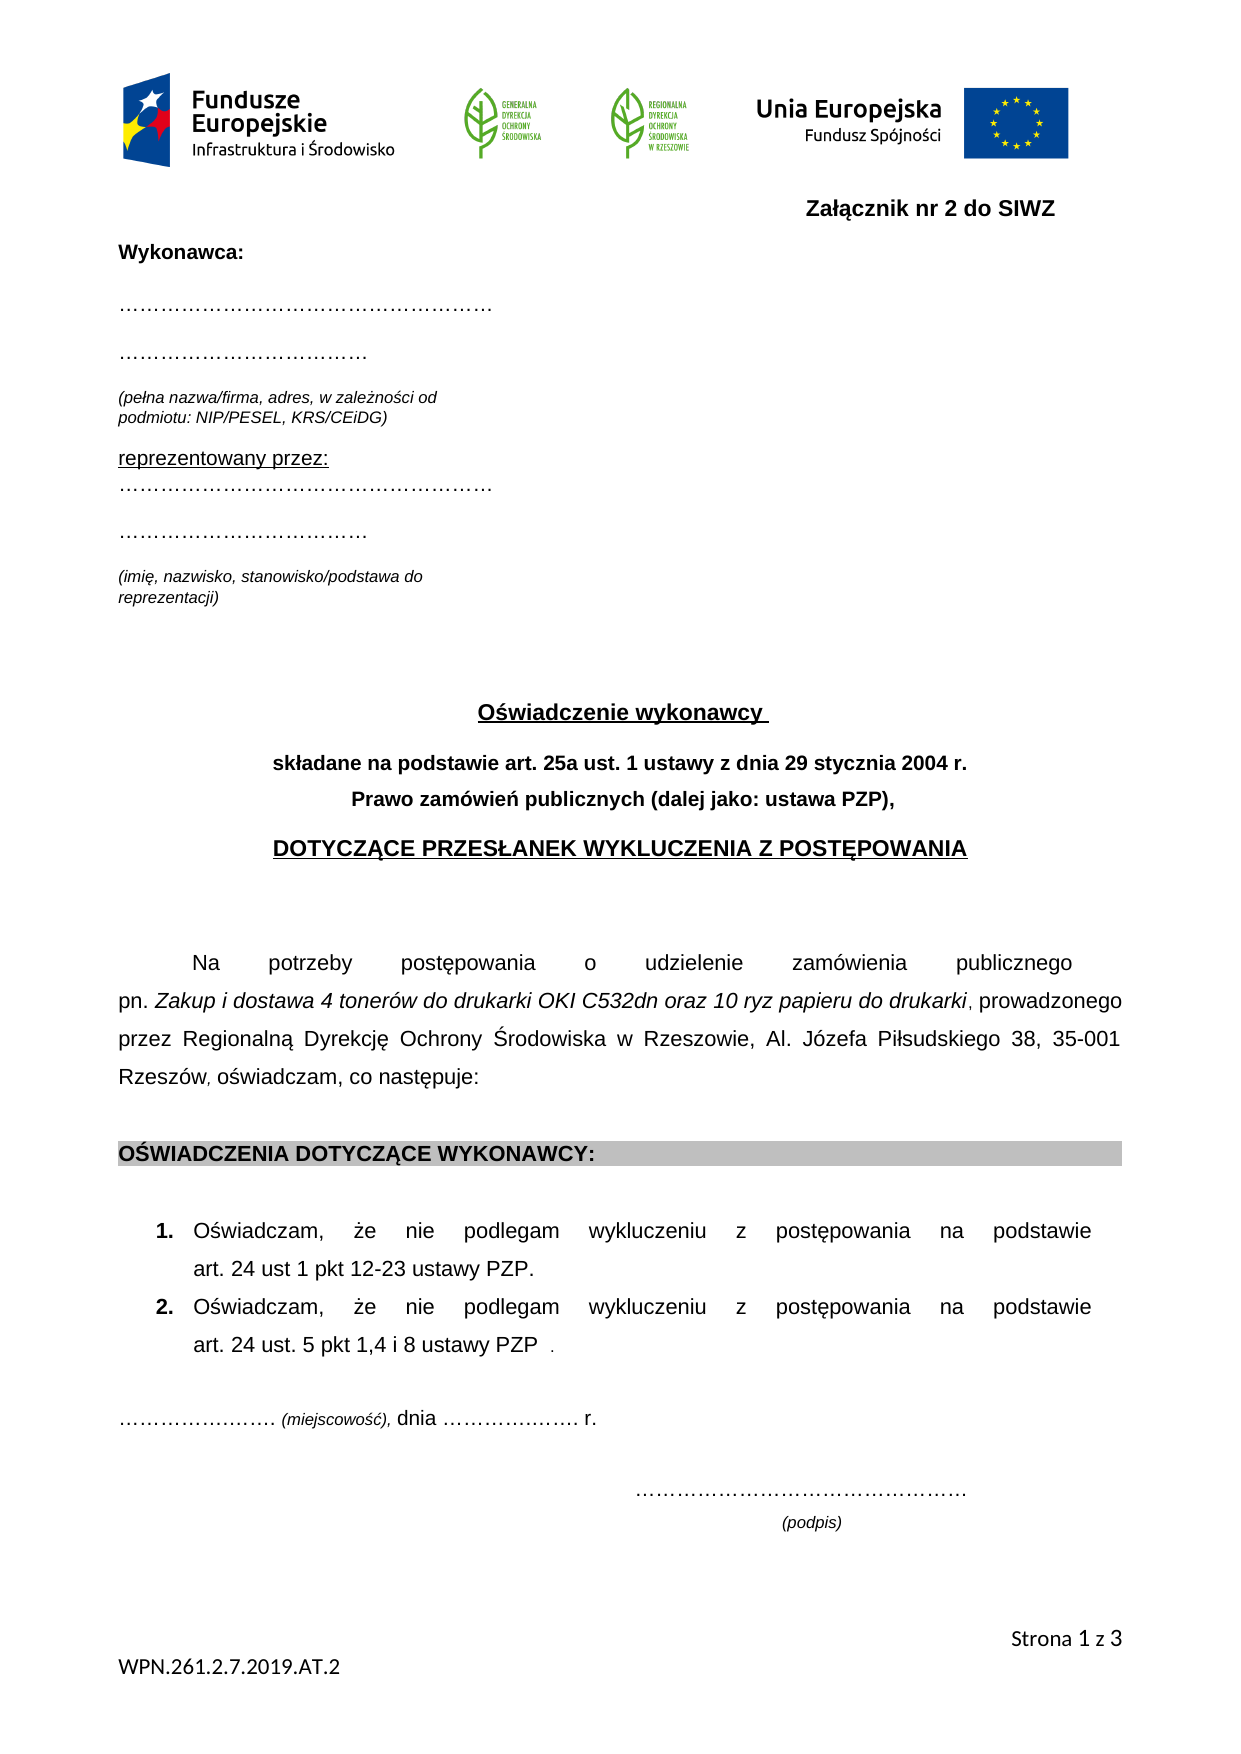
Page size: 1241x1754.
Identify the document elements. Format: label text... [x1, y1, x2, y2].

text Na potrzeby postępowania o udzielenie zamówienia publicznego pn. Zakup i dostawa 4 tonerów do drukarki OKI C532dn oraz 10 ryz papieru do drukarki, prowadzonego przez Regionalną Dyrekcję Ochrony Środowiska w Rzeszowie, Al. Józefa Piłsudskiego 38, 35-001 Rzeszów, oświadczam, co następuje: [118, 950, 1122, 1089]
text OŚWIADCZENIA DOTYCZĄCE WYKONAWCY: [118, 1141, 1122, 1166]
text (imię, nazwisko, stanowisko/podstawa do reprezentacji) [118, 567, 502, 607]
text DOTYCZĄCE PRZESŁANEK WYKLUCZENIA Z POSTĘPOWANIA [118, 835, 1122, 861]
text (pełna nazwa/firma, adres, w zależności od podmiotu: NIP/PESEL, KRS/CEiDG) [118, 388, 502, 427]
text Oświadczenie wykonawcy [118, 699, 1122, 725]
text ……………………………………………………………………………… [118, 292, 502, 364]
text Wykonawca: [118, 240, 1122, 264]
picture [123, 73, 1069, 167]
text (podpis) [708, 1513, 1122, 1532]
text Prawo zamówień publicznych (dalej jako: ustawa PZP), [118, 787, 1122, 811]
text ………………………………………… [118, 1477, 1122, 1501]
text …………….……. (miejscowość), dnia ………….……. r. [118, 1405, 1122, 1429]
text ……………………………………………………………………………… [118, 471, 502, 543]
text Załącznik nr 2 do SIWZ [738, 195, 1122, 221]
text składane na podstawie art. 25a ust. 1 ustawy z dnia 29 stycznia 2004 r. [118, 751, 1122, 775]
list Oświadczam, że nie podlegam wykluczeniu z postępowania na podstawie art. 24 ust. 5 pkt 1,4 i 8 ustawy PZP . [156, 1294, 1122, 1357]
text reprezentowany przez: [118, 446, 1122, 469]
list Oświadczam, że nie podlegam wykluczeniu z postępowania na podstawie art. 24 ust 1 pkt 12-23 ustawy PZP. [156, 1218, 1122, 1281]
